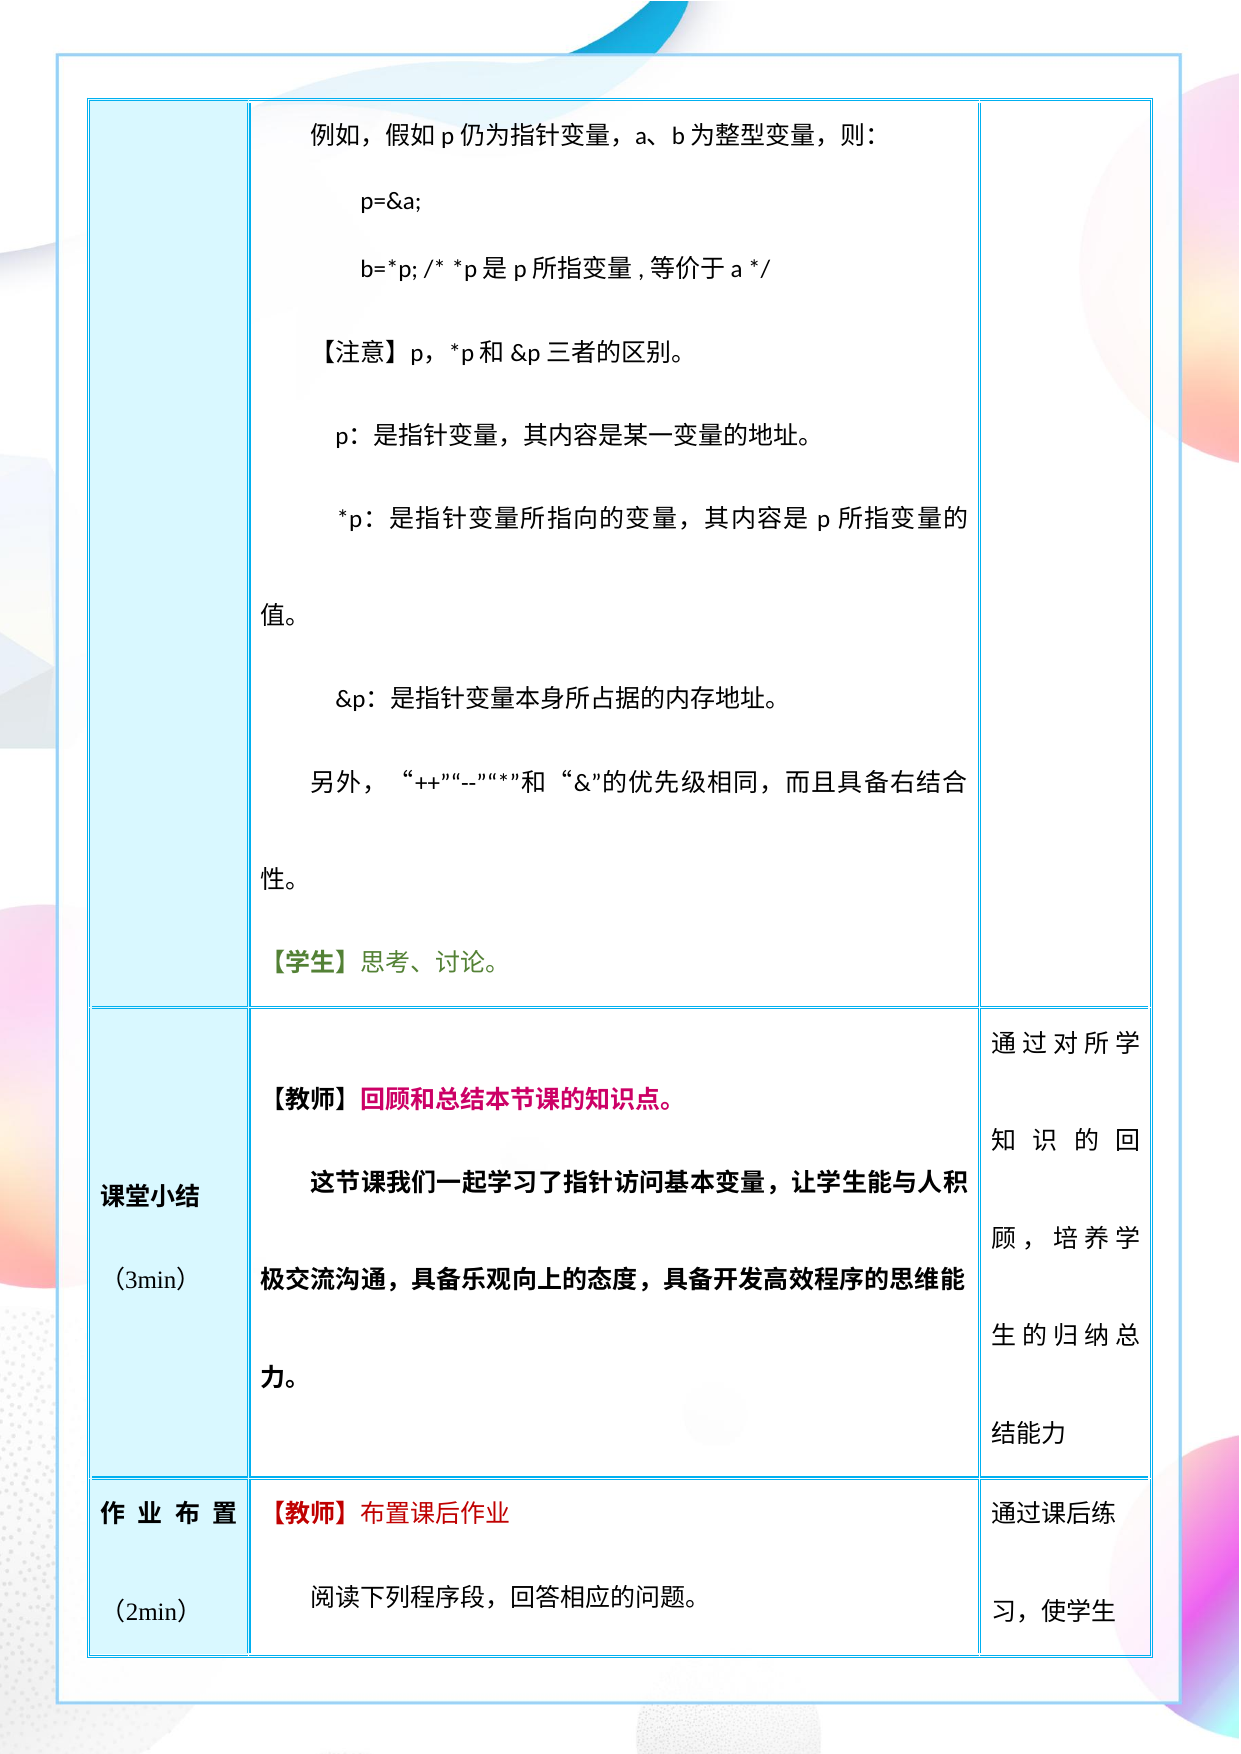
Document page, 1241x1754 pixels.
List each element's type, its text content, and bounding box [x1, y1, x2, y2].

table_cell 【教师】回顾和总结本节课的知识点。 这节课我们一起学习了指针访问基本变量，让学生能与人积极交流沟通，具备乐观向上的态度，具备开发高效程序的思维能力。 [251, 1009, 978, 1476]
table_cell 作业布置（2min） [90, 1476, 249, 1654]
table_cell 知识讲解 （40min） [90, 99, 249, 1006]
table_cell 通过对所学知识的回顾，培养学生的归纳总结能力 [981, 1006, 1150, 1476]
table_cell 通过课后练习，使学生巩固所学新知识 [980, 1476, 1150, 1654]
picture [0, 1, 1239, 1754]
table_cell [249, 101, 979, 1006]
table_cell 课堂小结 （3min） [90, 1006, 247, 1476]
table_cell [249, 1480, 979, 1654]
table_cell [980, 101, 1150, 1006]
